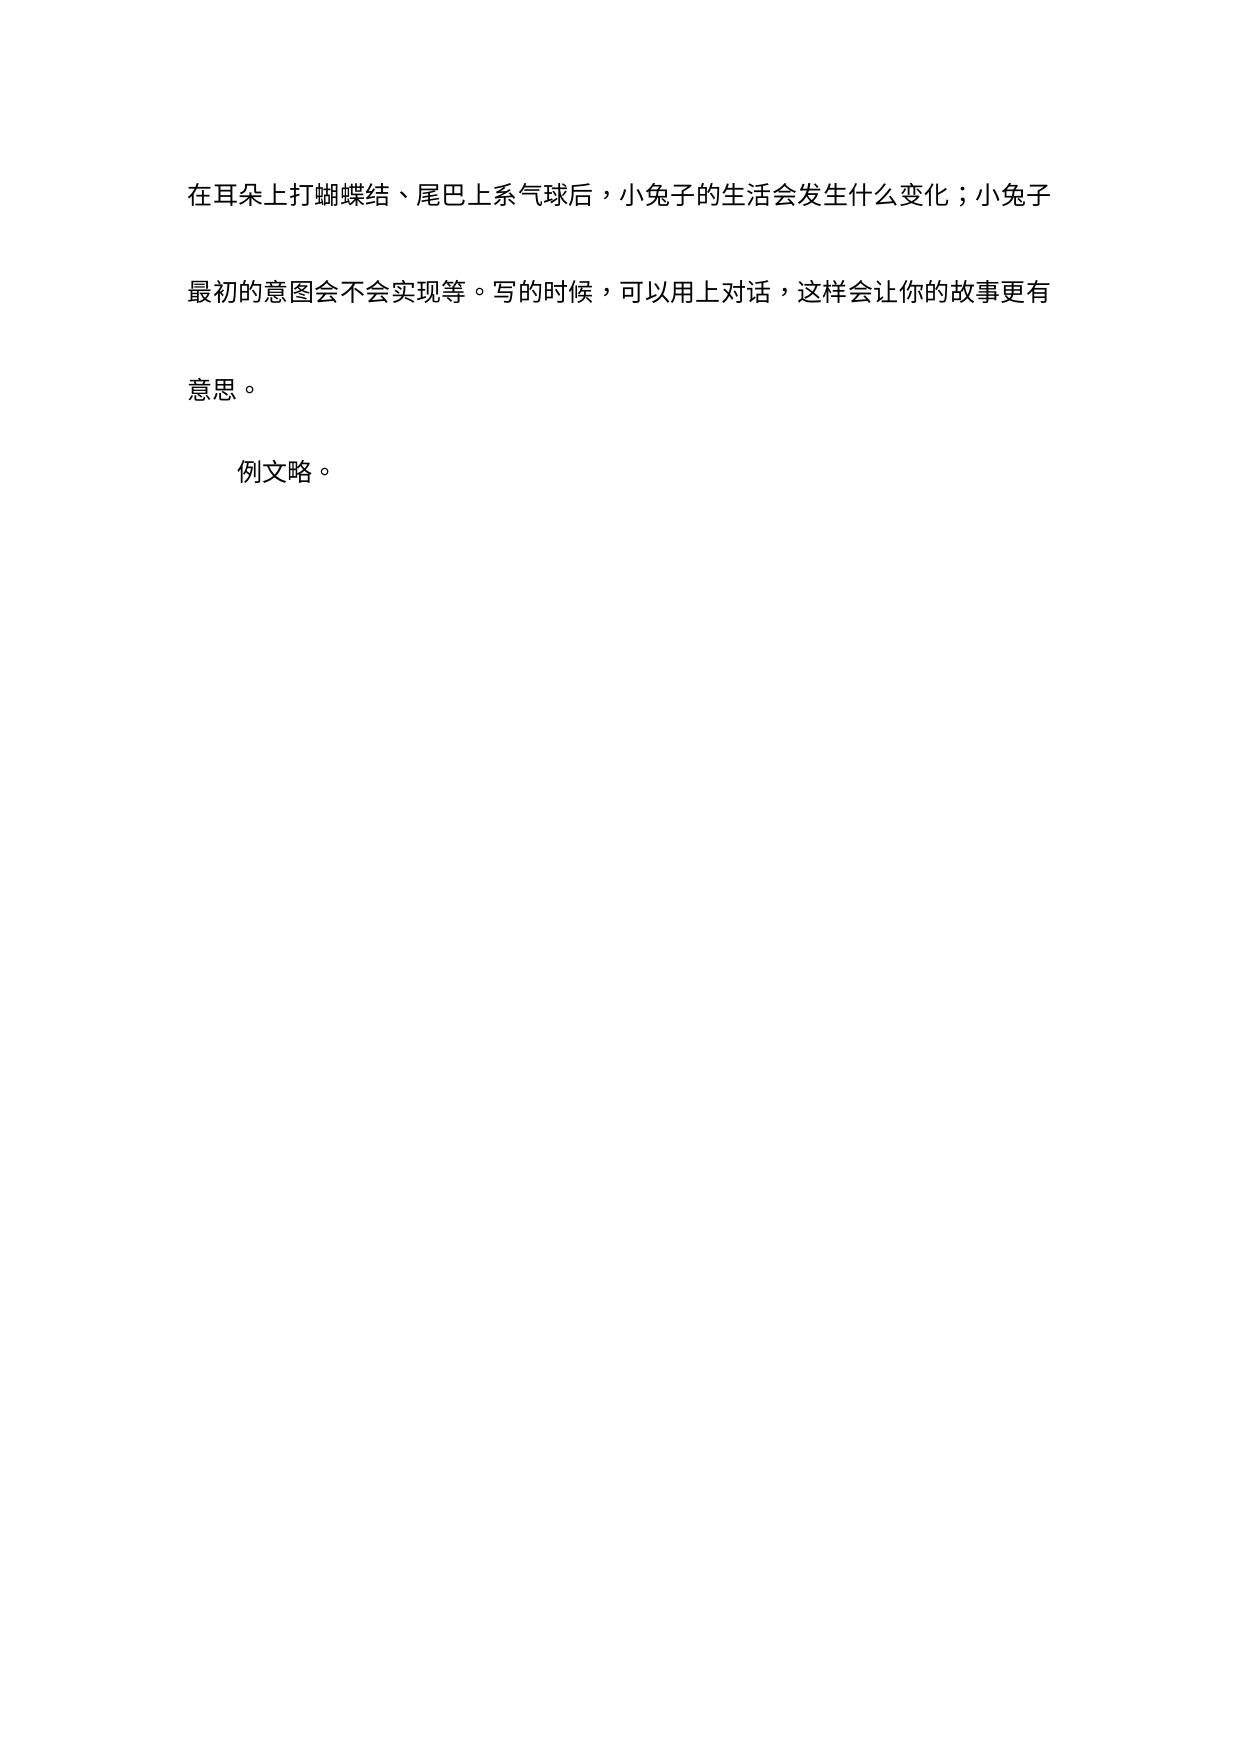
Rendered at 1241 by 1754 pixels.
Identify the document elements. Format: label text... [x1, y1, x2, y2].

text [187, 162, 1053, 422]
text 例文略。 [187, 439, 1053, 504]
